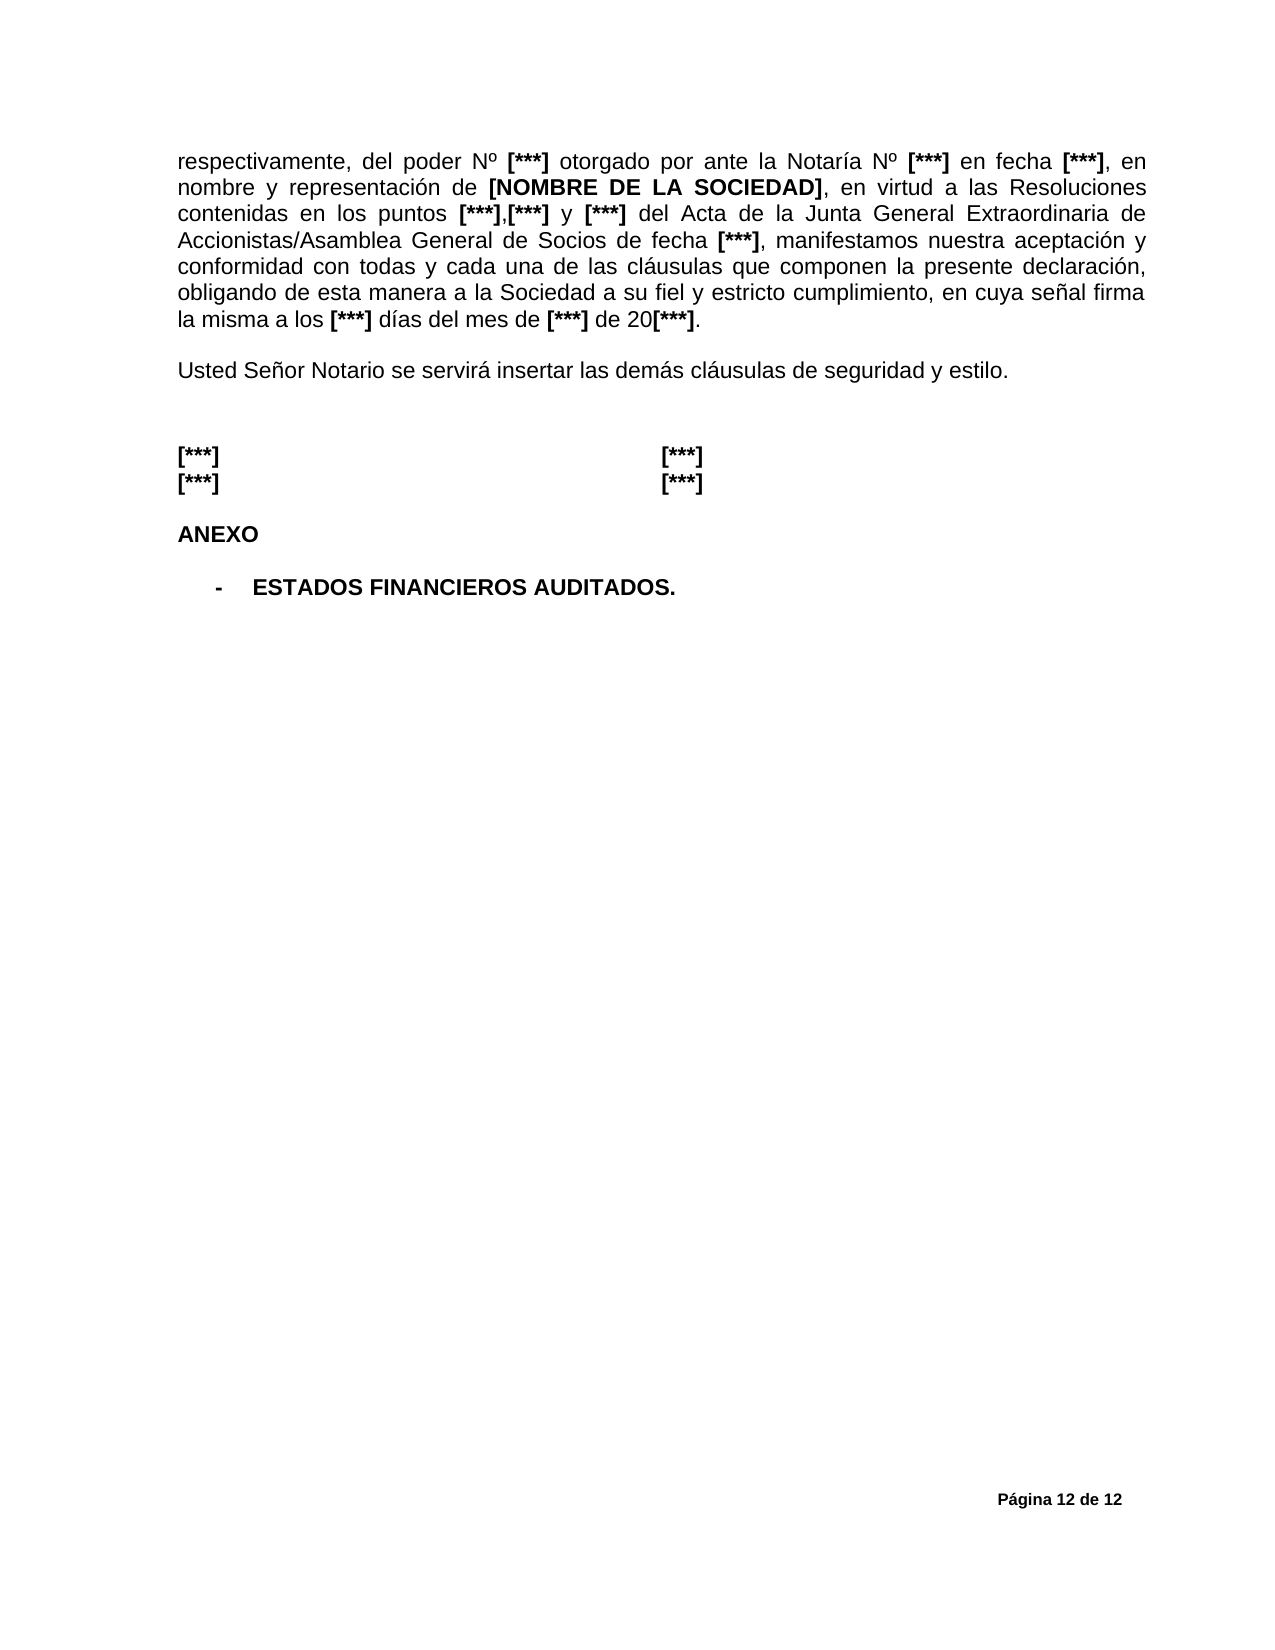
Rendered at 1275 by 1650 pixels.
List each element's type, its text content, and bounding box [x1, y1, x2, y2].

text ANEXO [177, 521, 1147, 548]
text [177, 148, 1147, 332]
table_cell [***] [166, 469, 650, 495]
table_header [***] [650, 443, 1133, 469]
list ESTADOS FINANCIEROS AUDITADOS. [215, 574, 1147, 601]
text Usted Señor Notario se servirá insertar las demás cláusulas de seguridad y estilo. [177, 357, 1147, 383]
table_header [***] [166, 443, 650, 469]
table_cell [***] [650, 469, 1133, 495]
